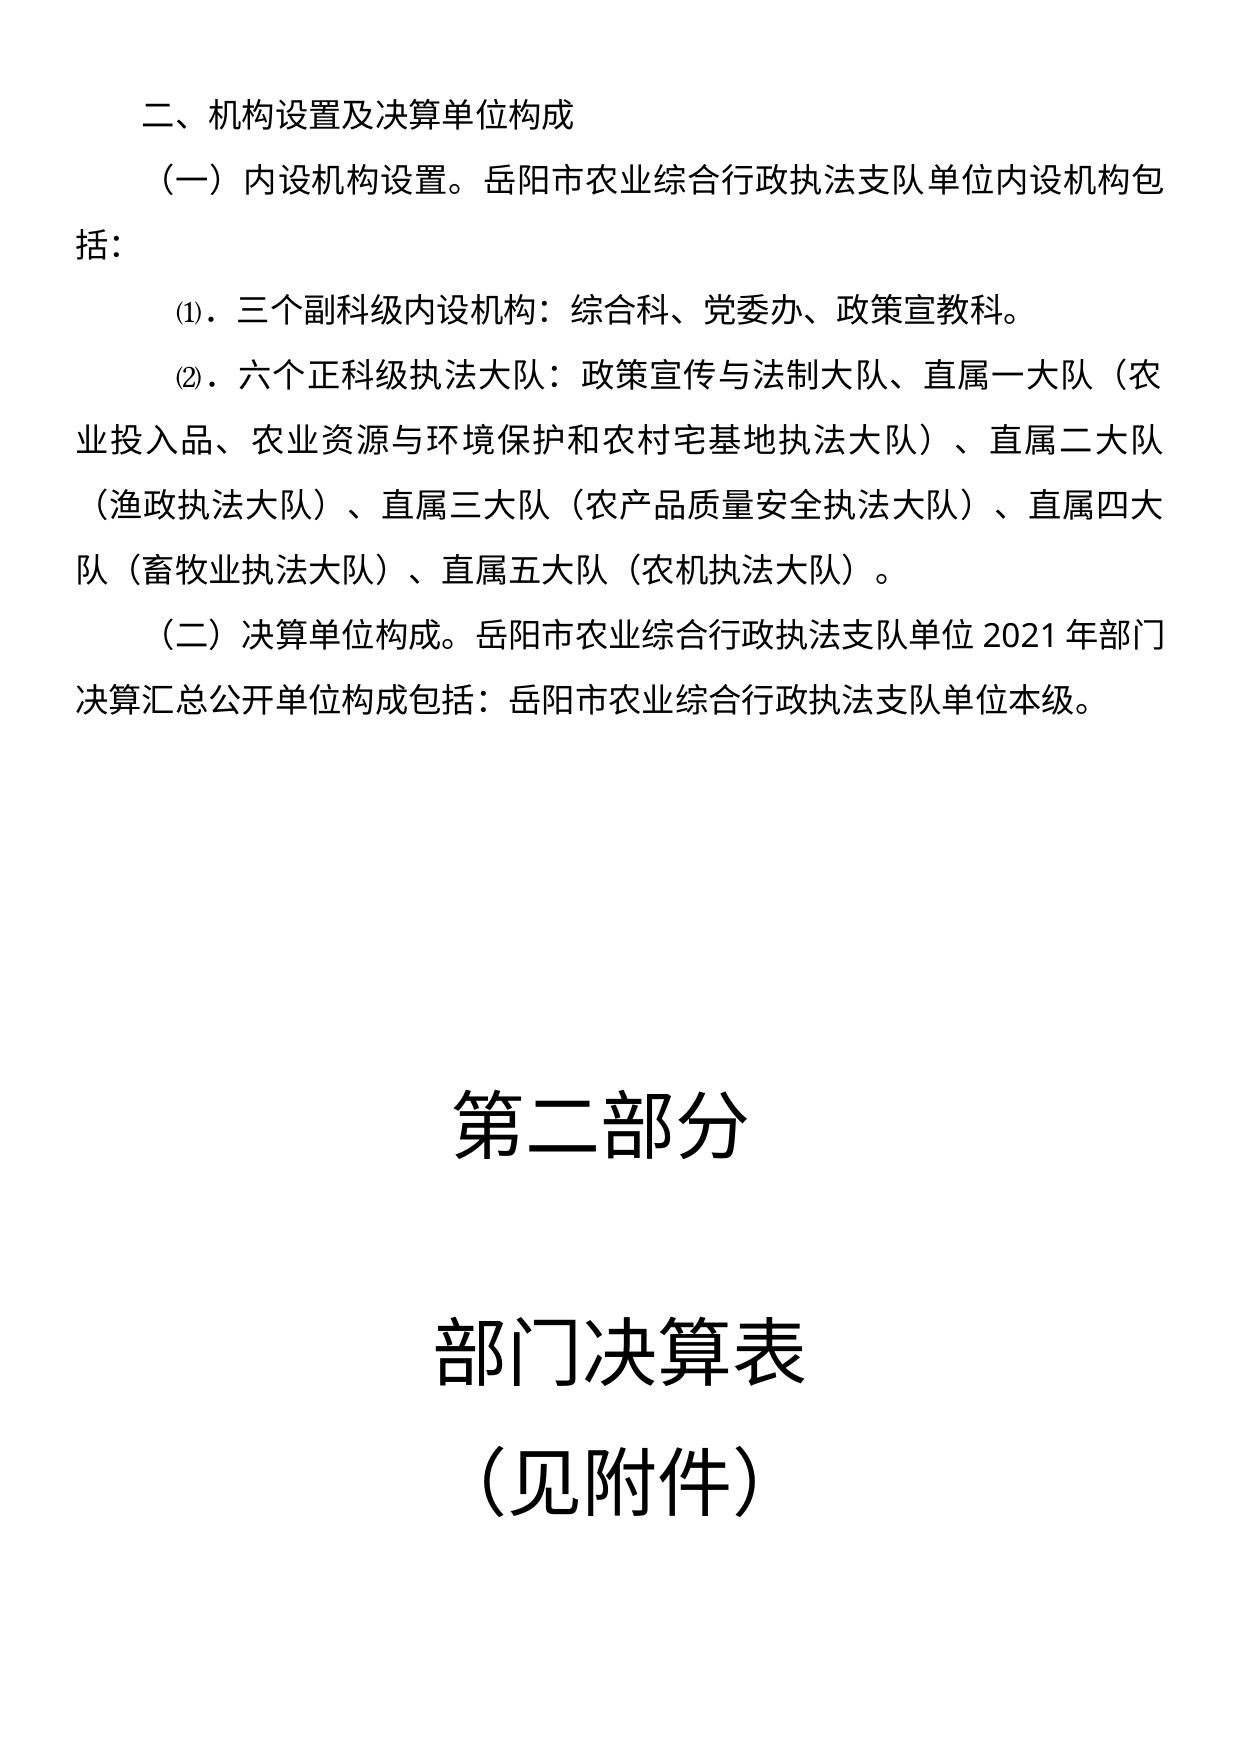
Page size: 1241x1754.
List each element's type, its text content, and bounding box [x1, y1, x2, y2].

text 二、机构设置及决算单位构成 [75, 81, 1165, 146]
text ⑴．三个副科级内设机构：综合科、党委办、政策宣教科。 [75, 276, 1165, 341]
text （一）内设机构设置。岳阳市农业综合行政执法支队单位内设机构包括： [75, 146, 1165, 276]
text （二）决算单位构成。岳阳市农业综合行政执法支队单位2021年部门决算汇总公开单位构成包括：岳阳市农业综合行政执法支队单位本级。 [75, 601, 1165, 731]
text 部门决算表 [75, 1283, 1165, 1413]
text ⑵．六个正科级执法大队：政策宣传与法制大队、直属一大队（农业投入品、农业资源与环境保护和农村宅基地执法大队）、直属二大队（渔政执法大队）、直属三大队（农产品质量安全执法大队）、直属四大队（畜牧业执法大队）、直属五大队（农机执法大队）。 [75, 341, 1165, 601]
text （见附件） [75, 1413, 1165, 1543]
text 第二部分 [75, 1056, 1165, 1186]
